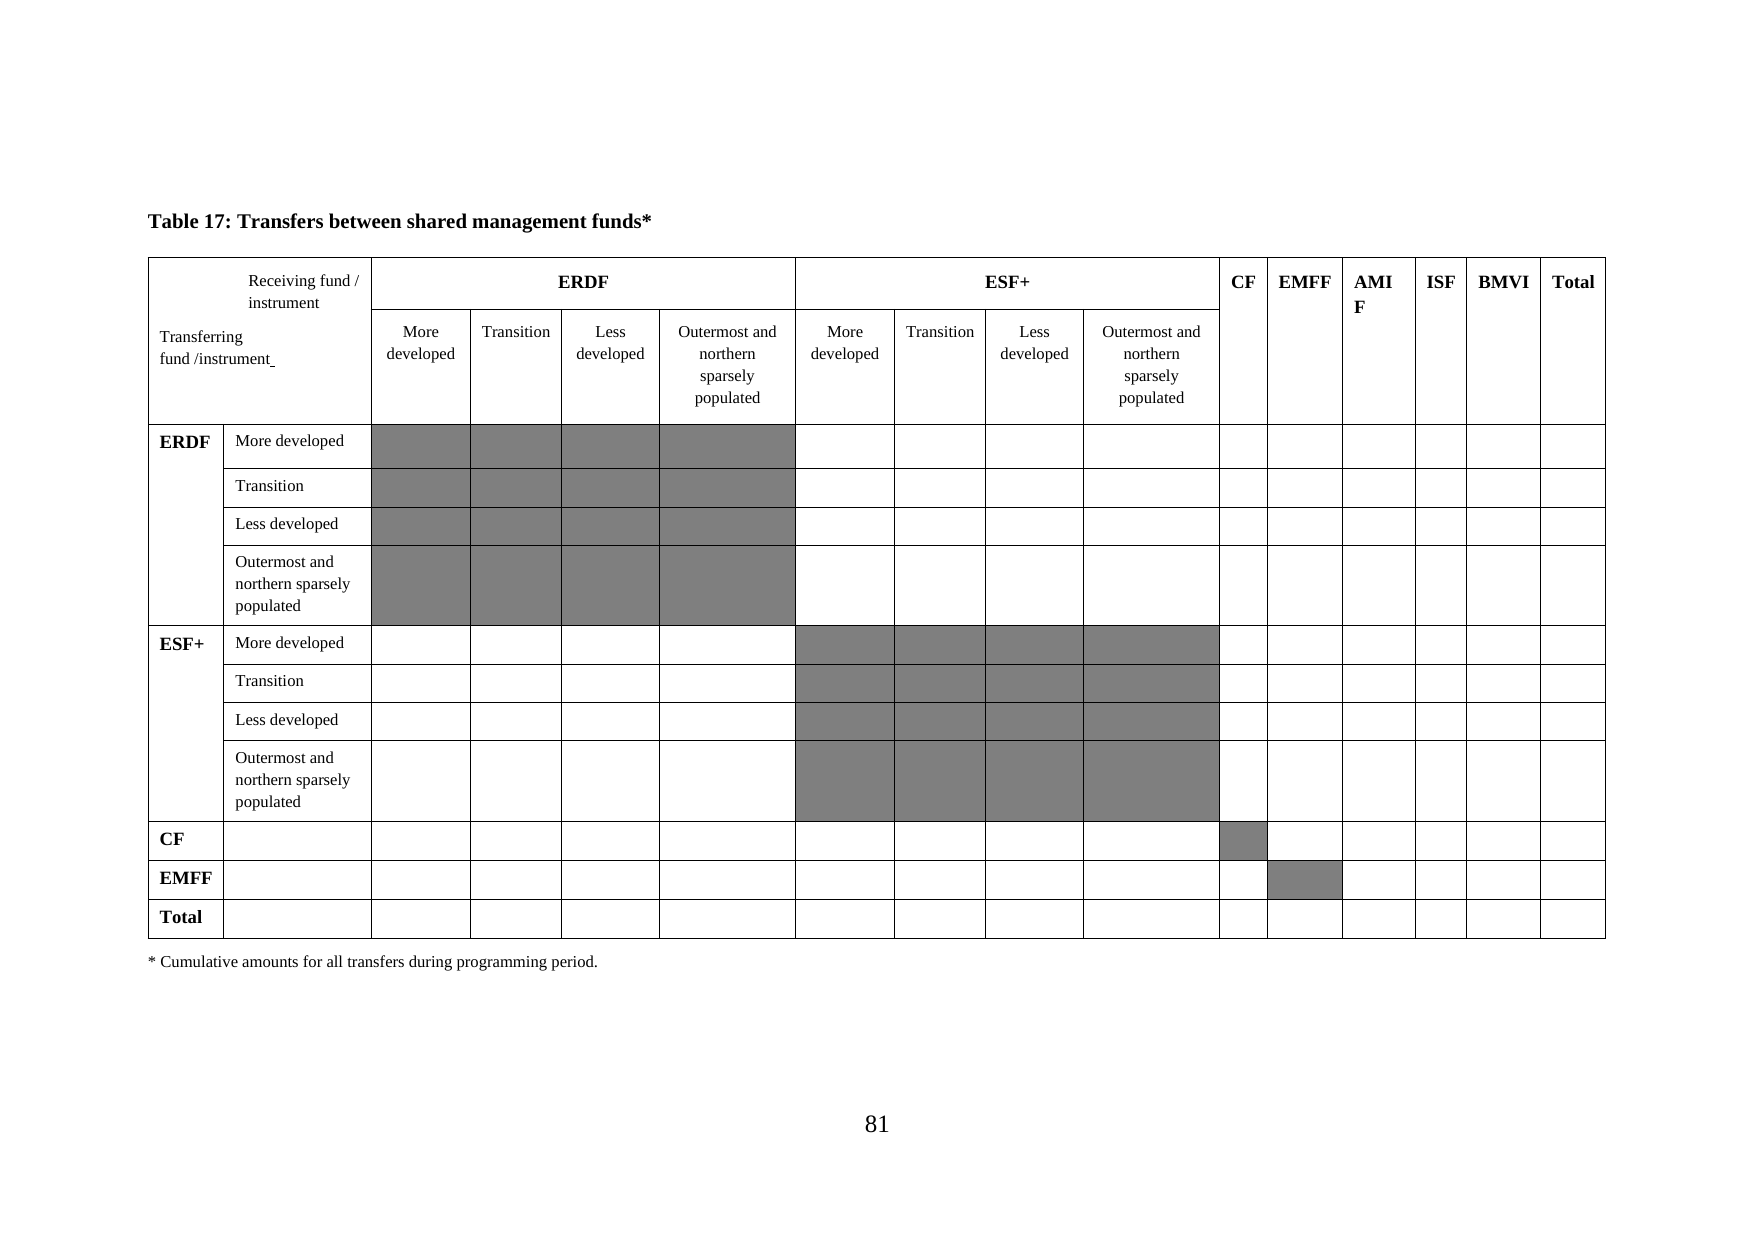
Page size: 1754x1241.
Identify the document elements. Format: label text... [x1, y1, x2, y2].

table_cell [562, 508, 659, 545]
table_cell [372, 900, 470, 938]
table_cell Transition [895, 310, 985, 424]
table_cell [1084, 703, 1219, 740]
text * Cumulative amounts for all transfers during programming period. [148, 951, 1606, 971]
table_cell [660, 425, 795, 468]
table_cell [1541, 469, 1605, 507]
table_cell [895, 425, 985, 468]
table_cell [1541, 861, 1605, 899]
table_cell [1343, 665, 1415, 702]
table_cell Transition [471, 310, 561, 424]
table_cell [1084, 741, 1219, 821]
table_cell [372, 626, 470, 664]
table_cell [372, 861, 470, 899]
table_cell [986, 822, 1083, 860]
table_cell [1268, 861, 1342, 899]
table_cell [372, 469, 470, 507]
table_cell [471, 469, 561, 507]
table_cell [660, 508, 795, 545]
table_cell [1416, 861, 1466, 899]
table_cell [1343, 626, 1415, 664]
table_cell [1467, 861, 1540, 899]
table_cell [796, 861, 894, 899]
table_cell [895, 546, 985, 625]
table_cell [1220, 665, 1267, 702]
table_cell [986, 861, 1083, 899]
table_cell [1268, 546, 1342, 625]
table_cell [1220, 703, 1267, 740]
table_cell [796, 425, 894, 468]
table_cell [1541, 508, 1605, 545]
table_cell [1084, 508, 1219, 545]
table_cell [562, 469, 659, 507]
table_cell [372, 665, 470, 702]
table_cell [1541, 900, 1605, 938]
table_cell [1268, 900, 1342, 938]
table_cell [1541, 741, 1605, 821]
table_cell [562, 546, 659, 625]
table_cell [1416, 546, 1466, 625]
table_header BMVI [1467, 258, 1540, 424]
table_cell More developed [796, 310, 894, 424]
table_cell More developed [224, 626, 371, 664]
table_cell [895, 900, 985, 938]
table_cell [1467, 665, 1540, 702]
table_cell [986, 665, 1083, 702]
table_header CF [1220, 258, 1267, 424]
table_cell [986, 469, 1083, 507]
table_cell [1467, 822, 1540, 860]
table_header AMIF [1343, 258, 1415, 424]
table_cell [895, 741, 985, 821]
table_cell [895, 822, 985, 860]
table_cell [372, 741, 470, 821]
table_cell [1220, 508, 1267, 545]
table_cell [660, 665, 795, 702]
table_cell [1220, 469, 1267, 507]
table_cell [660, 703, 795, 740]
table_cell [1416, 822, 1466, 860]
table_cell [986, 703, 1083, 740]
table_cell [562, 822, 659, 860]
table_cell [562, 900, 659, 938]
table_cell ESF+ [149, 626, 223, 821]
table_cell Less developed [224, 508, 371, 545]
table_cell [796, 822, 894, 860]
table_cell [471, 626, 561, 664]
table_cell [796, 546, 894, 625]
table_cell [562, 665, 659, 702]
table_cell [1343, 469, 1415, 507]
table_cell [1416, 469, 1466, 507]
table_cell [224, 822, 371, 860]
table_cell [796, 741, 894, 821]
table_cell EMFF [149, 861, 223, 899]
table_cell [1343, 900, 1415, 938]
table_cell More developed [372, 310, 470, 424]
table_cell [1268, 822, 1342, 860]
table_cell [986, 626, 1083, 664]
table_cell [986, 508, 1083, 545]
table_cell [1343, 546, 1415, 625]
table_cell [471, 425, 561, 468]
table_cell Transition [224, 665, 371, 702]
table_cell [1416, 900, 1466, 938]
table_header EMFF [1268, 258, 1342, 424]
table_cell [796, 665, 894, 702]
table_cell [1220, 546, 1267, 625]
table_cell [1467, 626, 1540, 664]
table_cell [660, 822, 795, 860]
table_cell [1541, 822, 1605, 860]
table_cell [1467, 508, 1540, 545]
table_cell [1541, 665, 1605, 702]
table_cell [1416, 741, 1466, 821]
table_cell [895, 626, 985, 664]
table_cell [1467, 469, 1540, 507]
table_cell [986, 546, 1083, 625]
table_cell [372, 508, 470, 545]
table_cell [1084, 546, 1219, 625]
table_cell More developed [224, 425, 371, 468]
table_cell [471, 861, 561, 899]
table_cell [1084, 822, 1219, 860]
table_header Receiving fund / instrument Transferring fund /instrument [149, 258, 371, 424]
text Table 17: Transfers between shared management funds* [148, 209, 1606, 233]
table_header ESF+ [796, 258, 1219, 309]
table_cell ERDF [149, 425, 223, 625]
table_cell [1467, 900, 1540, 938]
table_cell [1220, 425, 1267, 468]
table_cell [372, 822, 470, 860]
table_cell [1541, 425, 1605, 468]
table_header ISF [1416, 258, 1466, 424]
table_cell [1084, 665, 1219, 702]
table_cell [1084, 900, 1219, 938]
table_cell [1084, 626, 1219, 664]
table_cell [1084, 861, 1219, 899]
table_cell [660, 900, 795, 938]
table_cell [895, 508, 985, 545]
table_cell [372, 425, 470, 468]
table_cell [562, 703, 659, 740]
table_cell [562, 861, 659, 899]
table_cell Less developed [562, 310, 659, 424]
table_cell [895, 665, 985, 702]
table_cell [660, 546, 795, 625]
table_cell [986, 741, 1083, 821]
table_cell [1541, 546, 1605, 625]
table_cell [1268, 741, 1342, 821]
table_cell Outermost and northern sparsely populated [660, 310, 795, 424]
table_cell [224, 861, 371, 899]
table_cell [471, 703, 561, 740]
table_cell [471, 741, 561, 821]
table_cell [1416, 425, 1466, 468]
table_cell [1268, 425, 1342, 468]
table_cell Less developed [986, 310, 1083, 424]
table_cell [1343, 703, 1415, 740]
table_cell [1467, 703, 1540, 740]
table_cell [986, 425, 1083, 468]
table_cell [1268, 703, 1342, 740]
table_cell [796, 626, 894, 664]
table_cell [1467, 741, 1540, 821]
table_cell [471, 546, 561, 625]
table_cell [895, 703, 985, 740]
table_cell [562, 741, 659, 821]
table_cell [562, 626, 659, 664]
table_cell [1541, 626, 1605, 664]
table_cell [1343, 861, 1415, 899]
table_cell [1220, 626, 1267, 664]
table_cell [1467, 425, 1540, 468]
table_cell [471, 822, 561, 860]
table_cell [1343, 822, 1415, 860]
table_cell [1268, 665, 1342, 702]
table_cell [1416, 626, 1466, 664]
table_cell [1268, 626, 1342, 664]
table_cell Transition [224, 469, 371, 507]
table_cell [796, 900, 894, 938]
table_cell Outermost and northern sparsely populated [1084, 310, 1219, 424]
table_cell [660, 626, 795, 664]
table_cell [796, 508, 894, 545]
table_cell [1220, 822, 1267, 860]
table_cell [1416, 703, 1466, 740]
table_cell [1343, 508, 1415, 545]
table_cell [224, 900, 371, 938]
table_cell [1467, 546, 1540, 625]
table_cell [1084, 469, 1219, 507]
table_cell [1541, 703, 1605, 740]
table_cell [562, 425, 659, 468]
table_cell [1220, 900, 1267, 938]
table_cell [1084, 425, 1219, 468]
table_cell Outermost and northern sparsely populated [224, 546, 371, 625]
table_cell Less developed [224, 703, 371, 740]
table_cell [1220, 861, 1267, 899]
table_cell [660, 741, 795, 821]
table_cell [660, 861, 795, 899]
table_cell Total [149, 900, 223, 938]
table_header Total [1541, 258, 1605, 424]
table_cell [1416, 508, 1466, 545]
table_cell [471, 508, 561, 545]
table_cell [895, 469, 985, 507]
table_cell [1268, 508, 1342, 545]
table_cell [471, 900, 561, 938]
table_cell [1220, 741, 1267, 821]
table_cell [1343, 741, 1415, 821]
table_cell [1343, 425, 1415, 468]
table_cell [372, 703, 470, 740]
table_cell [986, 900, 1083, 938]
table_cell [471, 665, 561, 702]
table_cell [895, 861, 985, 899]
table_header ERDF [372, 258, 795, 309]
table_cell [660, 469, 795, 507]
table_cell Outermost and northern sparsely populated [224, 741, 371, 821]
table_cell [372, 546, 470, 625]
table_cell [1268, 469, 1342, 507]
table_cell CF [149, 822, 223, 860]
table_cell [1416, 665, 1466, 702]
table_cell [796, 469, 894, 507]
table_cell [796, 703, 894, 740]
